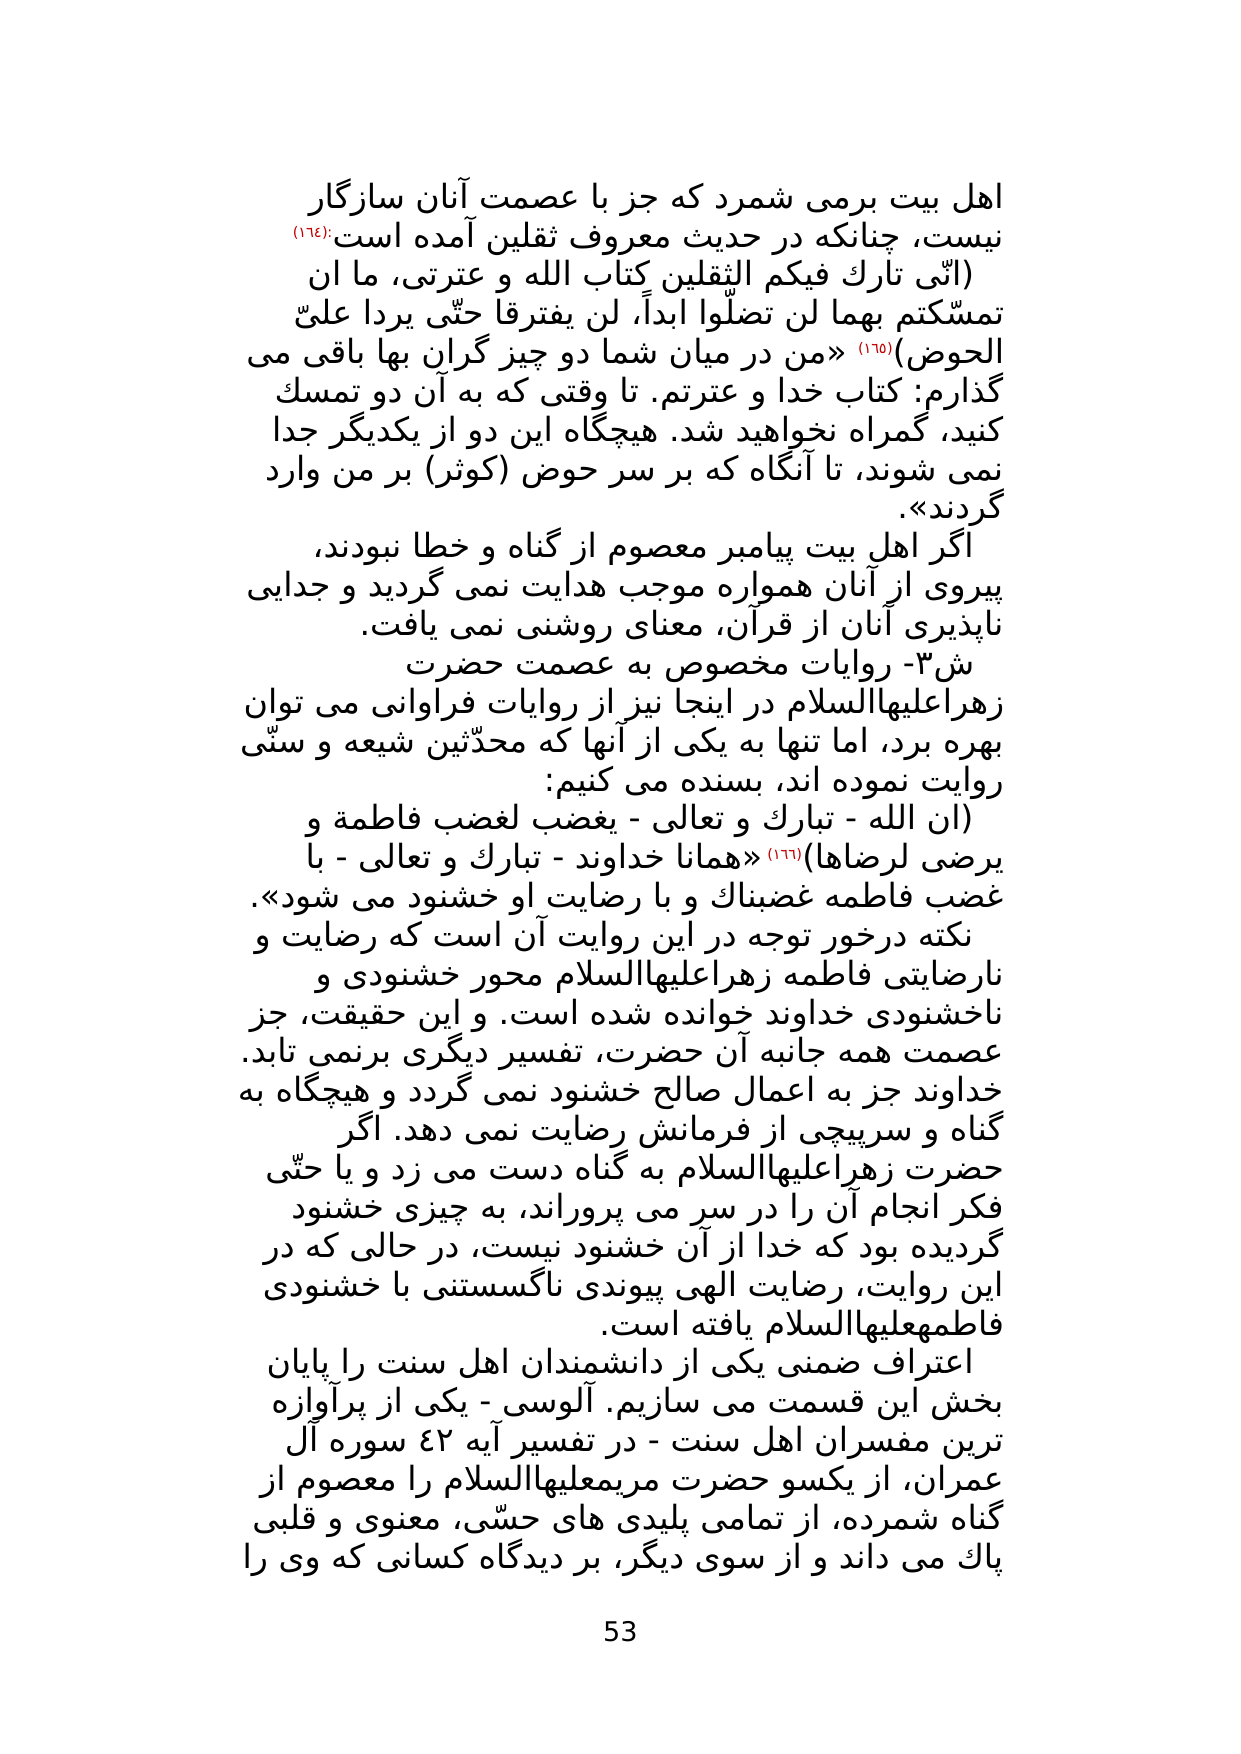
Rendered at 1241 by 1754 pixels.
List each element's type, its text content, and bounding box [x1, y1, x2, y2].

text (ان الله - تبارك و تعالى - يغضب لغضب فاطمة و يرضى لرضاها)(١٦٦) «همانا خداوند - تبارك و تعالى - با غضب فاطمه غضبناك و با رضايت او خشنود مى شود». [236, 799, 1004, 915]
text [236, 1343, 1004, 1576]
text ش٣- روايات مخصوص به عصمت حضرت زهراعليها‌السلام در اينجا نيز از روايات فراوانى مى توان بهره برد، اما تنها به يكى از آنها كه محدّثين شيعه و سنّى روايت نموده اند، بسنده مى كنيم: [236, 643, 1004, 799]
text نكته درخور توجه در اين روايت آن است كه رضايت و نارضايتى فاطمه زهراعليها‌السلام محور خشنودى و ناخشنودى خداوند خوانده شده است. و اين حقيقت، جز عصمت همه جانبه آن حضرت، تفسير ديگرى برنمى تابد. خداوند جز به اعمال صالح خشنود نمى گردد و هيچگاه به گناه و سرپيچى از فرمانش رضايت نمى دهد. اگر حضرت زهراعليها‌السلام به گناه دست مى زد و يا حتّى فكر انجام آن را در سر مى پروراند، به چيزى خشنود گرديده بود كه خدا از آن خشنود نيست، در حالى كه در اين روايت، رضايت الهى پيوندى ناگسستنى با خشنودى فاطمهعليها‌السلام يافته است. [236, 915, 1004, 1343]
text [236, 177, 1004, 255]
text (انّى تارك فيكم الثقلين كتاب الله و عترتى، ما ان تمسّكتم بهما لن تضلّوا ابداً، لن يفترقا حتّى يردا علىّ الحوض)(١٦٥) «من در ميان شما دو چيز گران بها باقى مى گذارم: كتاب خدا و عترتم. تا وقتى كه به آن دو تمسك كنيد، گمراه نخواهيد شد. هيچگاه اين دو از يكديگر جدا نمى شوند، تا آنگاه كه بر سر حوض (كوثر) بر من وارد گردند». [236, 255, 1004, 527]
text اگر اهل بيت پيامبر معصوم از گناه و خطا نبودند، پيروى از آنان همواره موجب هدايت نمى گرديد و جدايى ناپذيرى آنان از قرآن، معناى روشنى نمى يافت. [236, 527, 1004, 643]
